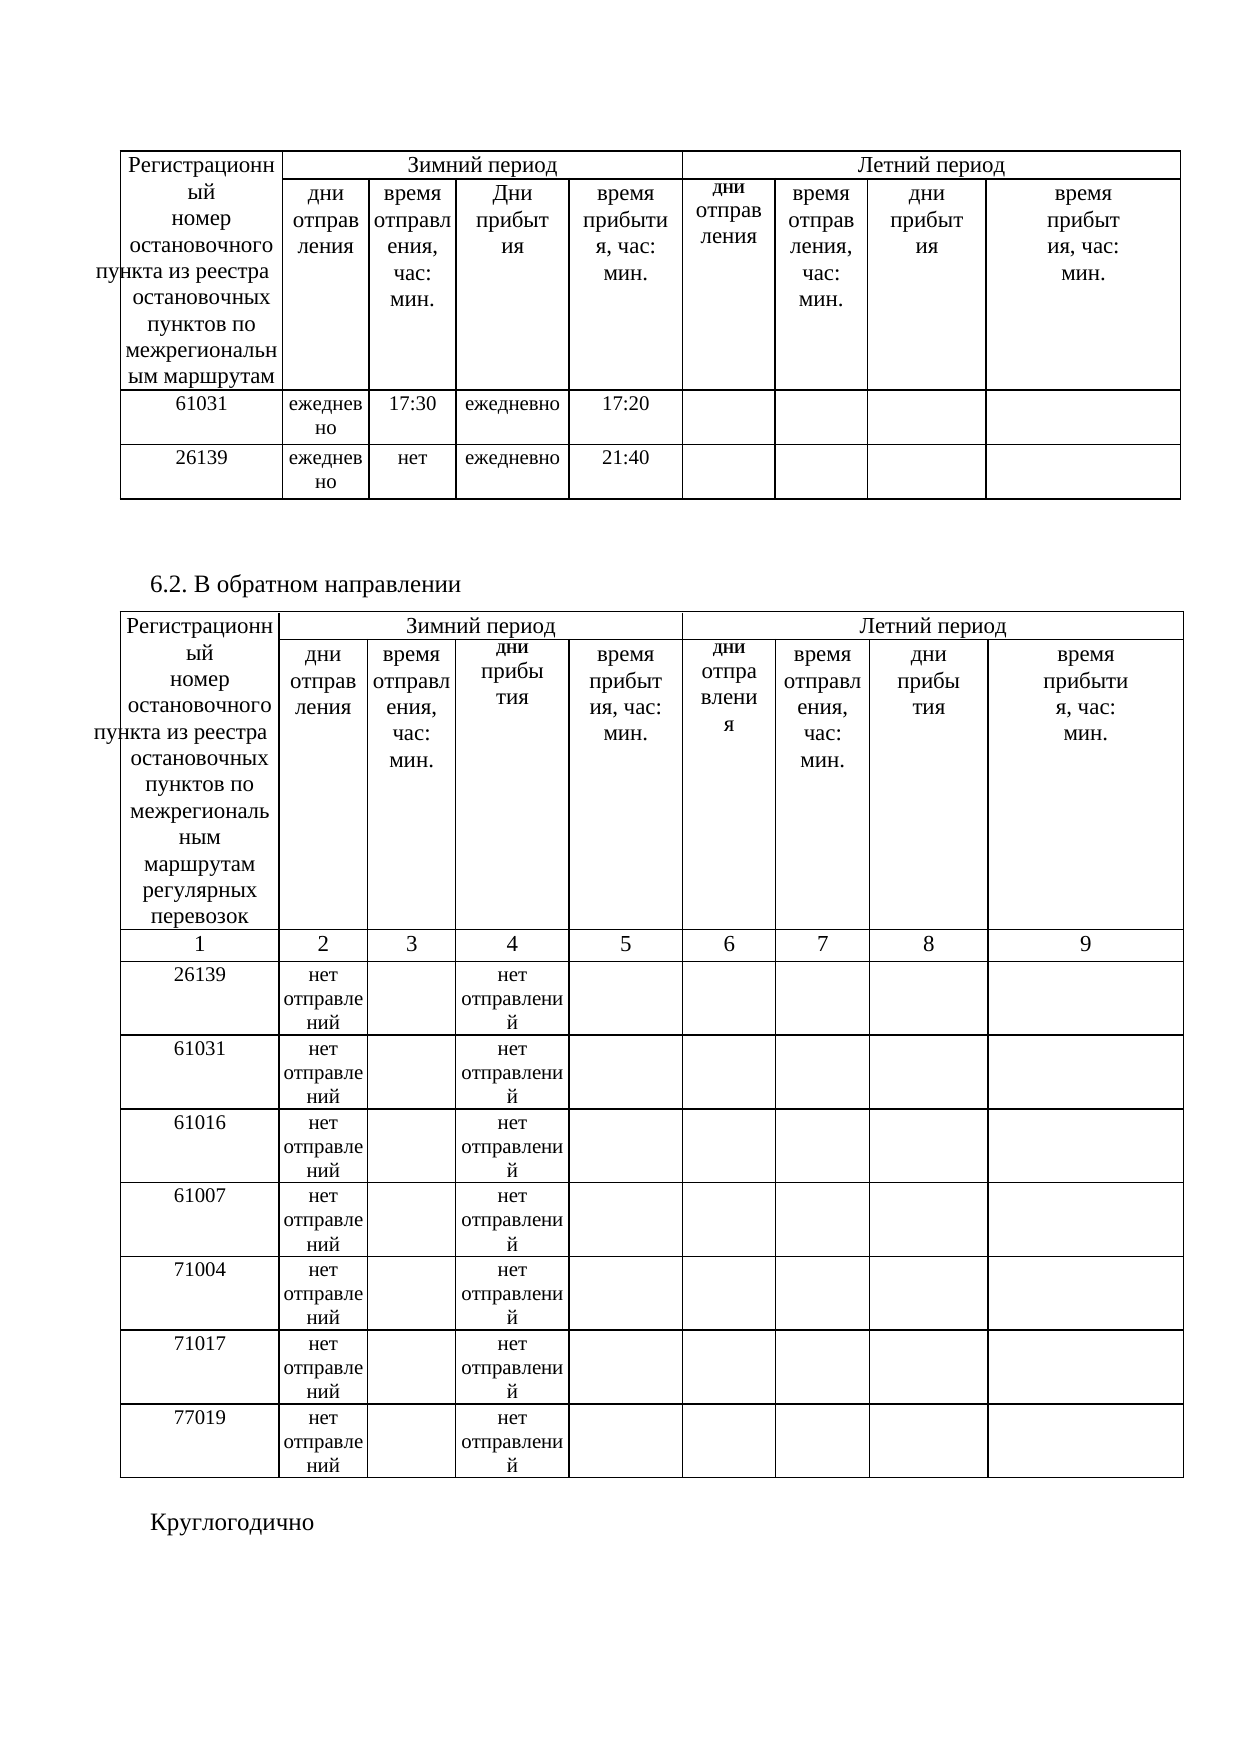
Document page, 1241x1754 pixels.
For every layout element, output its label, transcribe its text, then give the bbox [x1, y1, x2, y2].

table_cell время прибыти я, час: мин. [570, 180, 682, 389]
table_cell нет [370, 445, 455, 498]
table_cell нет отправлений [280, 1331, 367, 1403]
text Круглогодично [150, 1507, 1090, 1536]
table_cell [368, 1331, 455, 1403]
table_cell [683, 1036, 775, 1108]
table_cell [570, 1405, 682, 1477]
table_cell ежедневно [283, 391, 368, 444]
table_cell [683, 1257, 775, 1329]
table_cell 71004 [121, 1257, 278, 1329]
table_cell [776, 1110, 869, 1182]
table_cell [989, 1036, 1183, 1108]
table_cell дни отправ ления [283, 180, 368, 389]
table_cell [989, 1110, 1183, 1182]
table_cell 17:30 [370, 391, 455, 444]
table_cell [776, 1257, 869, 1329]
table_cell 1 [121, 930, 278, 961]
table_cell нет отправлений [280, 1257, 367, 1329]
table_header Зимний период [280, 612, 682, 639]
table_cell [776, 1331, 869, 1403]
table_cell [989, 1331, 1183, 1403]
table_cell нет отправлений [280, 1183, 367, 1256]
table_cell [368, 1183, 455, 1256]
table_cell [570, 1331, 682, 1403]
table_cell [868, 391, 985, 444]
table_cell [683, 1405, 775, 1477]
table_cell [776, 1036, 869, 1108]
table_cell Дни прибыт ия [457, 180, 568, 389]
table_header Летний период [683, 152, 1180, 178]
table_cell 61031 [121, 391, 282, 444]
table_cell [870, 962, 987, 1034]
table_cell [683, 445, 774, 498]
table_header Регистрационный номер остановочного пункта из реестра остановочных пунктов по межрегиональным маршрутам регулярных перевозок [121, 612, 279, 929]
table_cell 21:40 [570, 445, 682, 498]
table_cell [870, 1183, 987, 1256]
table_cell [776, 445, 867, 498]
table_cell нет отправлений [456, 1405, 568, 1477]
table_cell [368, 1110, 455, 1182]
table_header Регистрационный номер остановочного пункта из реестра остановочных пунктов по межрегиональным маршрутам регулярных перевозок [121, 152, 282, 389]
table_cell [683, 1331, 775, 1403]
table_cell [683, 1183, 775, 1256]
table_cell 61007 [121, 1183, 278, 1256]
table_cell дни прибы тия [870, 640, 987, 929]
table_cell 5 [570, 930, 682, 961]
table_cell ДНИ отпра влени я [683, 640, 775, 929]
table_cell время отправл ения, час: мин. [776, 640, 869, 929]
table_cell 26139 [121, 445, 282, 498]
table_cell нет отправлений [456, 962, 568, 1034]
table_header Зимний период [283, 152, 682, 178]
table_cell нет отправлений [456, 1331, 568, 1403]
table_cell [989, 962, 1183, 1034]
table_cell [776, 1405, 869, 1477]
table_cell [868, 445, 985, 498]
table_cell [368, 1036, 455, 1108]
table_cell 61031 [121, 1036, 278, 1108]
table_cell [570, 962, 682, 1034]
table_cell [870, 1110, 987, 1182]
table_cell время отправл ения, час: мин. [368, 640, 455, 929]
table_cell [987, 445, 1180, 498]
table_cell [368, 962, 455, 1034]
table_cell нет отправлений [280, 1036, 367, 1108]
table_cell дни отправ ления [280, 640, 367, 929]
table_cell [989, 1183, 1183, 1256]
table_cell 17:20 [570, 391, 682, 444]
table_cell [570, 1110, 682, 1182]
table_cell [570, 1257, 682, 1329]
table_cell ДНИ отправ ления [683, 180, 774, 389]
table_cell время прибыт ия, час: мин. [987, 180, 1180, 389]
table_cell [570, 1036, 682, 1108]
table_cell 8 [870, 930, 987, 961]
table_cell [570, 1183, 682, 1256]
table_cell [870, 1331, 987, 1403]
table_cell 26139 [121, 962, 278, 1034]
table_cell нет отправлений [456, 1183, 568, 1256]
table_cell ежедневно [457, 391, 568, 444]
table_cell нет отправлений [280, 1110, 367, 1182]
table_cell нет отправлений [456, 1036, 568, 1108]
table_cell [776, 962, 869, 1034]
table_cell [870, 1257, 987, 1329]
table_cell ДНИ прибы тия [456, 640, 568, 929]
table_cell [776, 1183, 869, 1256]
table_cell 9 [989, 930, 1183, 961]
table_cell [683, 391, 774, 444]
table_cell время отправл ения, час: мин. [370, 180, 455, 389]
table_cell ежедневно [457, 445, 568, 498]
table_cell [683, 962, 775, 1034]
table_cell время прибыт ия, час: мин. [570, 640, 682, 929]
table_cell [776, 391, 867, 444]
table_cell [683, 1110, 775, 1182]
table_cell дни прибыт ия [868, 180, 985, 389]
table_cell время отправ ления, час: мин. [776, 180, 867, 389]
table_cell 6 [683, 930, 775, 961]
table_cell [989, 1257, 1183, 1329]
table_cell 4 [456, 930, 568, 961]
table_cell нет отправлений [456, 1110, 568, 1182]
table_cell 61016 [121, 1110, 278, 1182]
table_cell [989, 1405, 1183, 1477]
table_cell [987, 391, 1180, 444]
table_cell 7 [776, 930, 869, 961]
table_cell 71017 [121, 1331, 278, 1403]
table_cell [368, 1257, 455, 1329]
table_cell время прибыти я, час: мин. [989, 640, 1183, 929]
table_cell ежедневно [283, 445, 368, 498]
table_cell [870, 1405, 987, 1477]
table_cell [870, 1036, 987, 1108]
table_cell нет отправлений [280, 1405, 367, 1477]
table_cell [368, 1405, 455, 1477]
table_cell 77019 [121, 1405, 278, 1477]
text 6.2. В обратном направлении [150, 569, 1090, 598]
table_header Летний период [683, 612, 1183, 639]
table_cell 2 [280, 930, 367, 961]
table_cell нет отправлений [280, 962, 367, 1034]
table_cell нет отправлений [456, 1257, 568, 1329]
table_cell 3 [368, 930, 455, 961]
